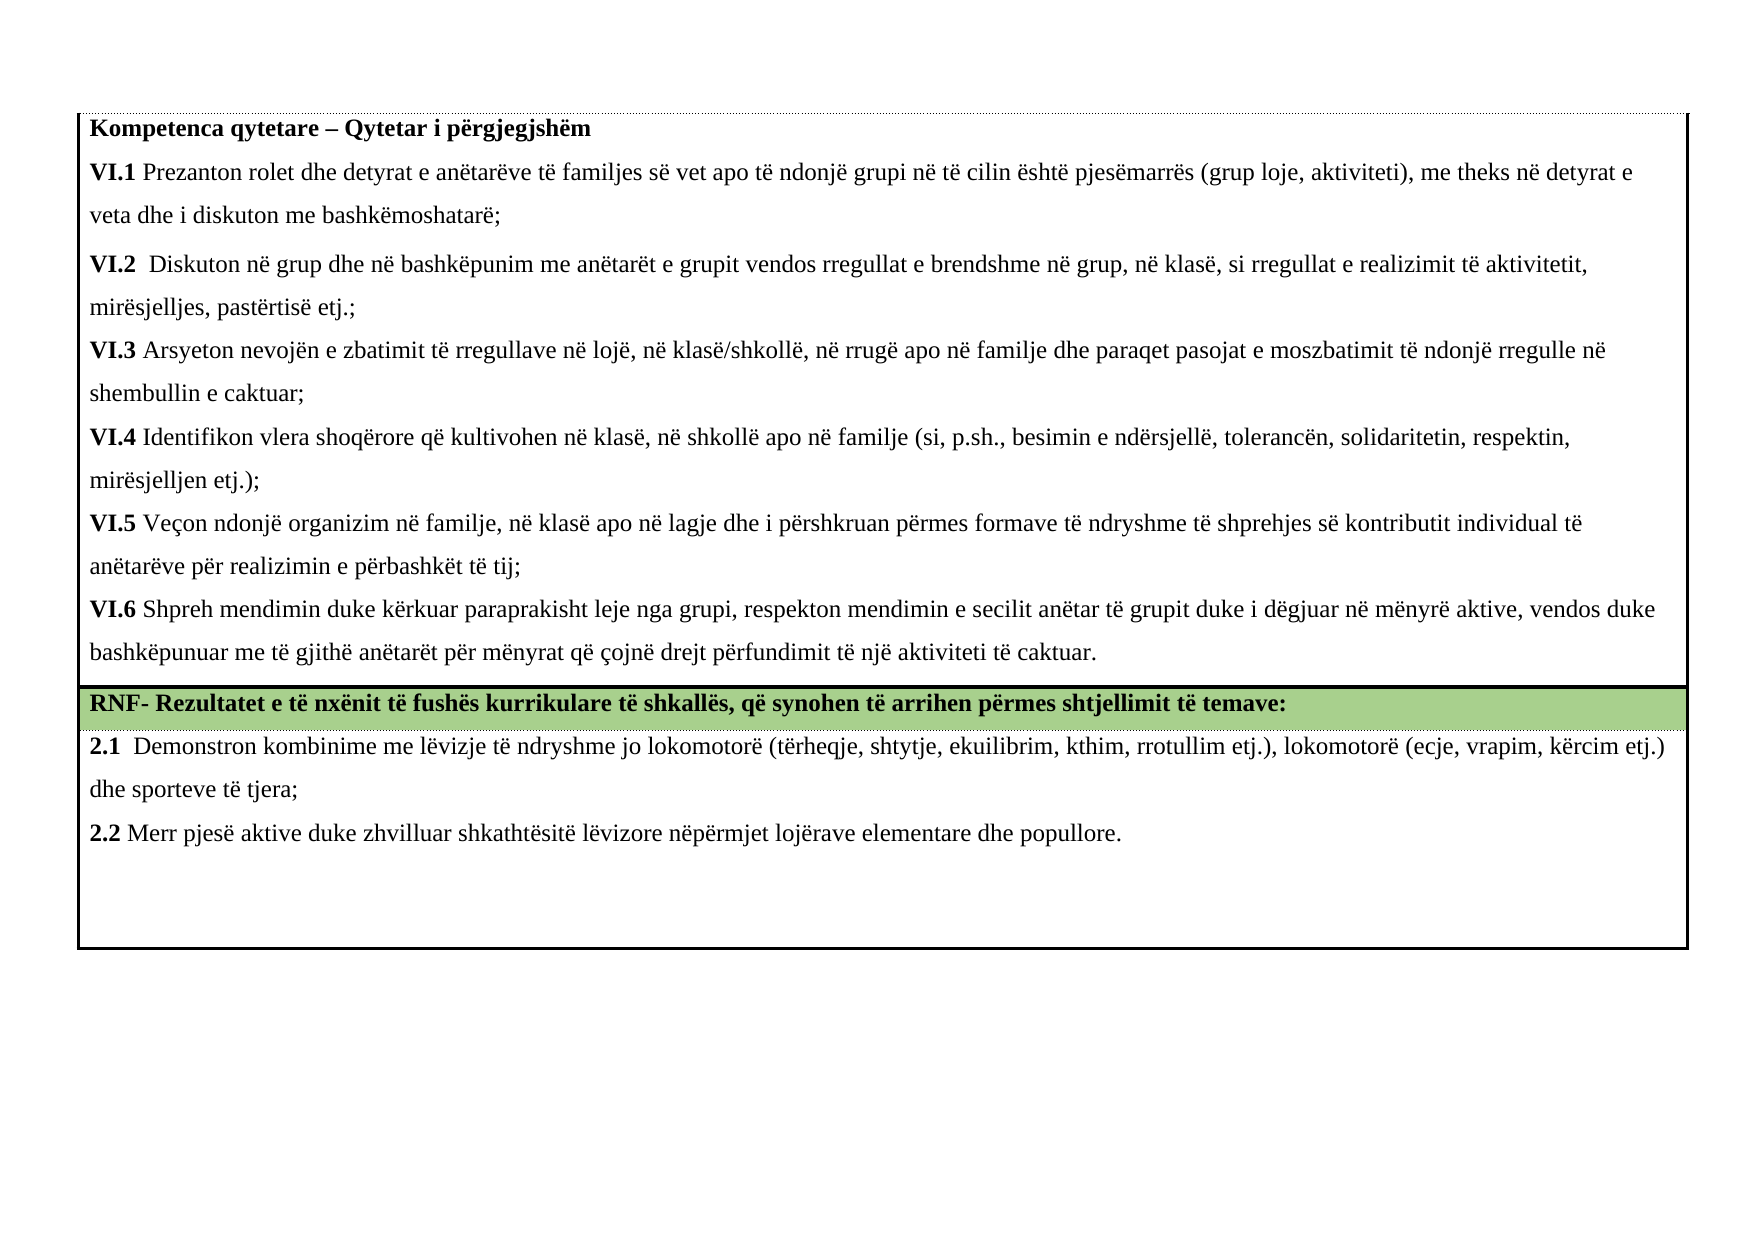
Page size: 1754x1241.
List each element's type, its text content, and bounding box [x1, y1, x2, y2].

table_cell RNF- Rezultatet e të nxënit të fushës kurrikulare të shkallës, që synohen të arrihen përmes shtjellimit të temave: [80, 689, 1686, 730]
table_cell 2.1 Demonstron kombinime me lëvizje të ndryshme jo lokomotorë (tërheqje, shtytje, ekuilibrim, kthim, rrotullim etj.), lokomotorë (ecje, vrapim, kërcim etj.) dhe sporteve të tjera; 2.2 Merr pjesë aktive duke zhvilluar shkathtësitë lëvizore nëpërmjet lojërave elementare dhe popullore. [80, 730, 1686, 947]
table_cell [80, 113, 1686, 685]
